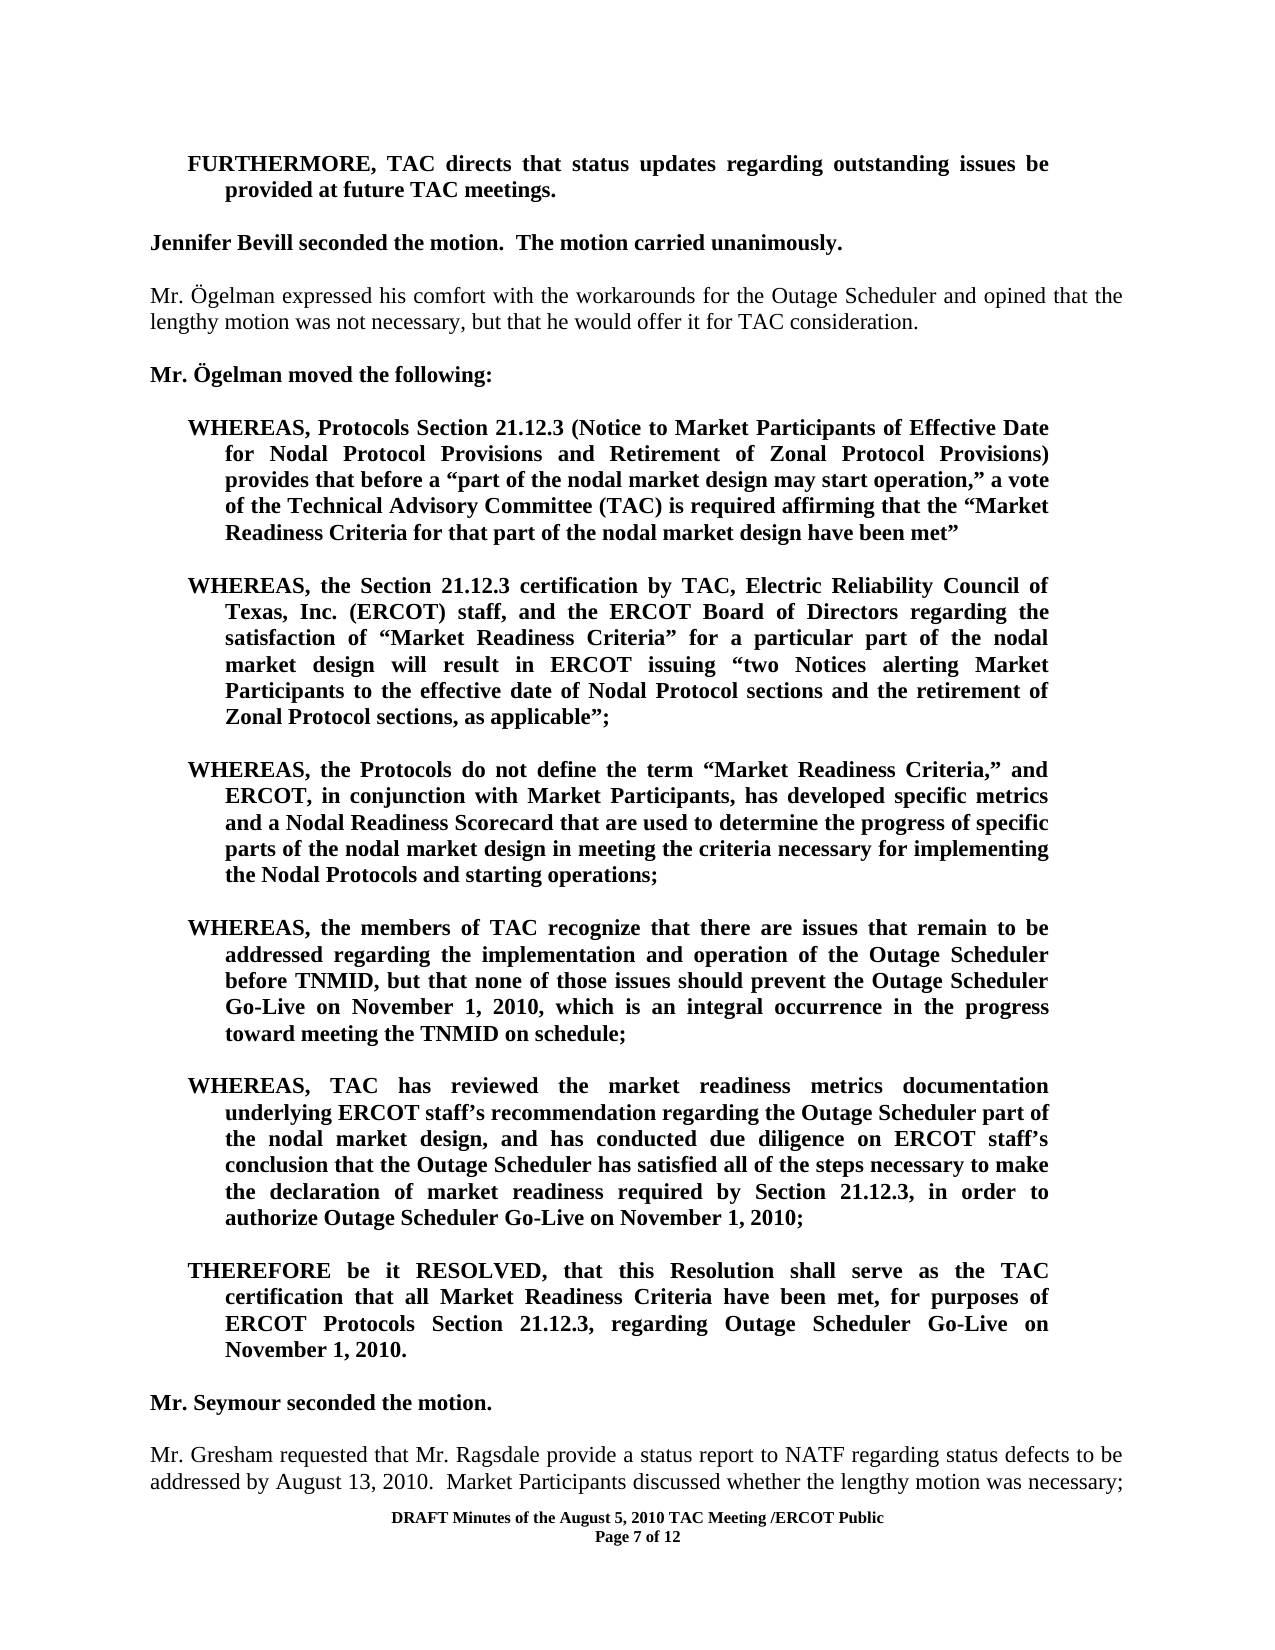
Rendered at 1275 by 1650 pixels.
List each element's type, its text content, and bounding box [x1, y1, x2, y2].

text Jennifer Bevill seconded the motion. The motion carried unanimously. [150, 229, 1050, 255]
text WHEREAS, the members of TAC recognize that there are issues that remain to be addressed regarding the implementation and operation of the Outage Scheduler before TNMID, but that none of those issues should prevent the Outage Scheduler Go-Live on November 1, 2010, which is an integral occurrence in the progress toward meeting the TNMID on schedule; [187, 914, 1050, 1046]
text WHEREAS, Protocols Section 21.12.3 (Notice to Market Participants of Effective Date for Nodal Protocol Provisions and Retirement of Zonal Protocol Provisions) provides that before a “part of the nodal market design may start operation,” a vote of the Technical Advisory Committee (TAC) is required affirming that the “Market Readiness Criteria for that part of the nodal market design have been met” [187, 413, 1050, 545]
text THEREFORE be it RESOLVED, that this Resolution shall serve as the TAC certification that all Market Readiness Criteria have been met, for purposes of ERCOT Protocols Section 21.12.3, regarding Outage Scheduler Go-Live on November 1, 2010. [187, 1257, 1050, 1362]
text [150, 1441, 1125, 1494]
text Mr. Ögelman moved the following: [150, 361, 1125, 387]
text FURTHERMORE, TAC directs that status updates regarding outstanding issues be provided at future TAC meetings. [187, 150, 1050, 203]
text Mr. Seymour seconded the motion. [150, 1389, 1125, 1415]
text WHEREAS, the Protocols do not define the term “Market Readiness Criteria,” and ERCOT, in conjunction with Market Participants, has developed specific metrics and a Nodal Readiness Scorecard that are used to determine the progress of specific parts of the nodal market design in meeting the criteria necessary for implementing the Nodal Protocols and starting operations; [187, 756, 1050, 888]
text WHEREAS, TAC has reviewed the market readiness metrics documentation underlying ERCOT staff’s recommendation regarding the Outage Scheduler part of the nodal market design, and has conducted due diligence on ERCOT staff’s conclusion that the Outage Scheduler has satisfied all of the steps necessary to make the declaration of market readiness required by Section 21.12.3, in order to authorize Outage Scheduler Go-Live on November 1, 2010; [187, 1072, 1050, 1231]
text Mr. Ögelman expressed his comfort with the workarounds for the Outage Scheduler and opined that the lengthy motion was not necessary, but that he would offer it for TAC consideration. [150, 282, 1125, 334]
text WHEREAS, the Section 21.12.3 certification by TAC, Electric Reliability Council of Texas, Inc. (ERCOT) staff, and the ERCOT Board of Directors regarding the satisfaction of “Market Readiness Criteria” for a particular part of the nodal market design will result in ERCOT issuing “two Notices alerting Market Participants to the effective date of Nodal Protocol sections and the retirement of Zonal Protocol sections, as applicable”; [187, 572, 1050, 730]
